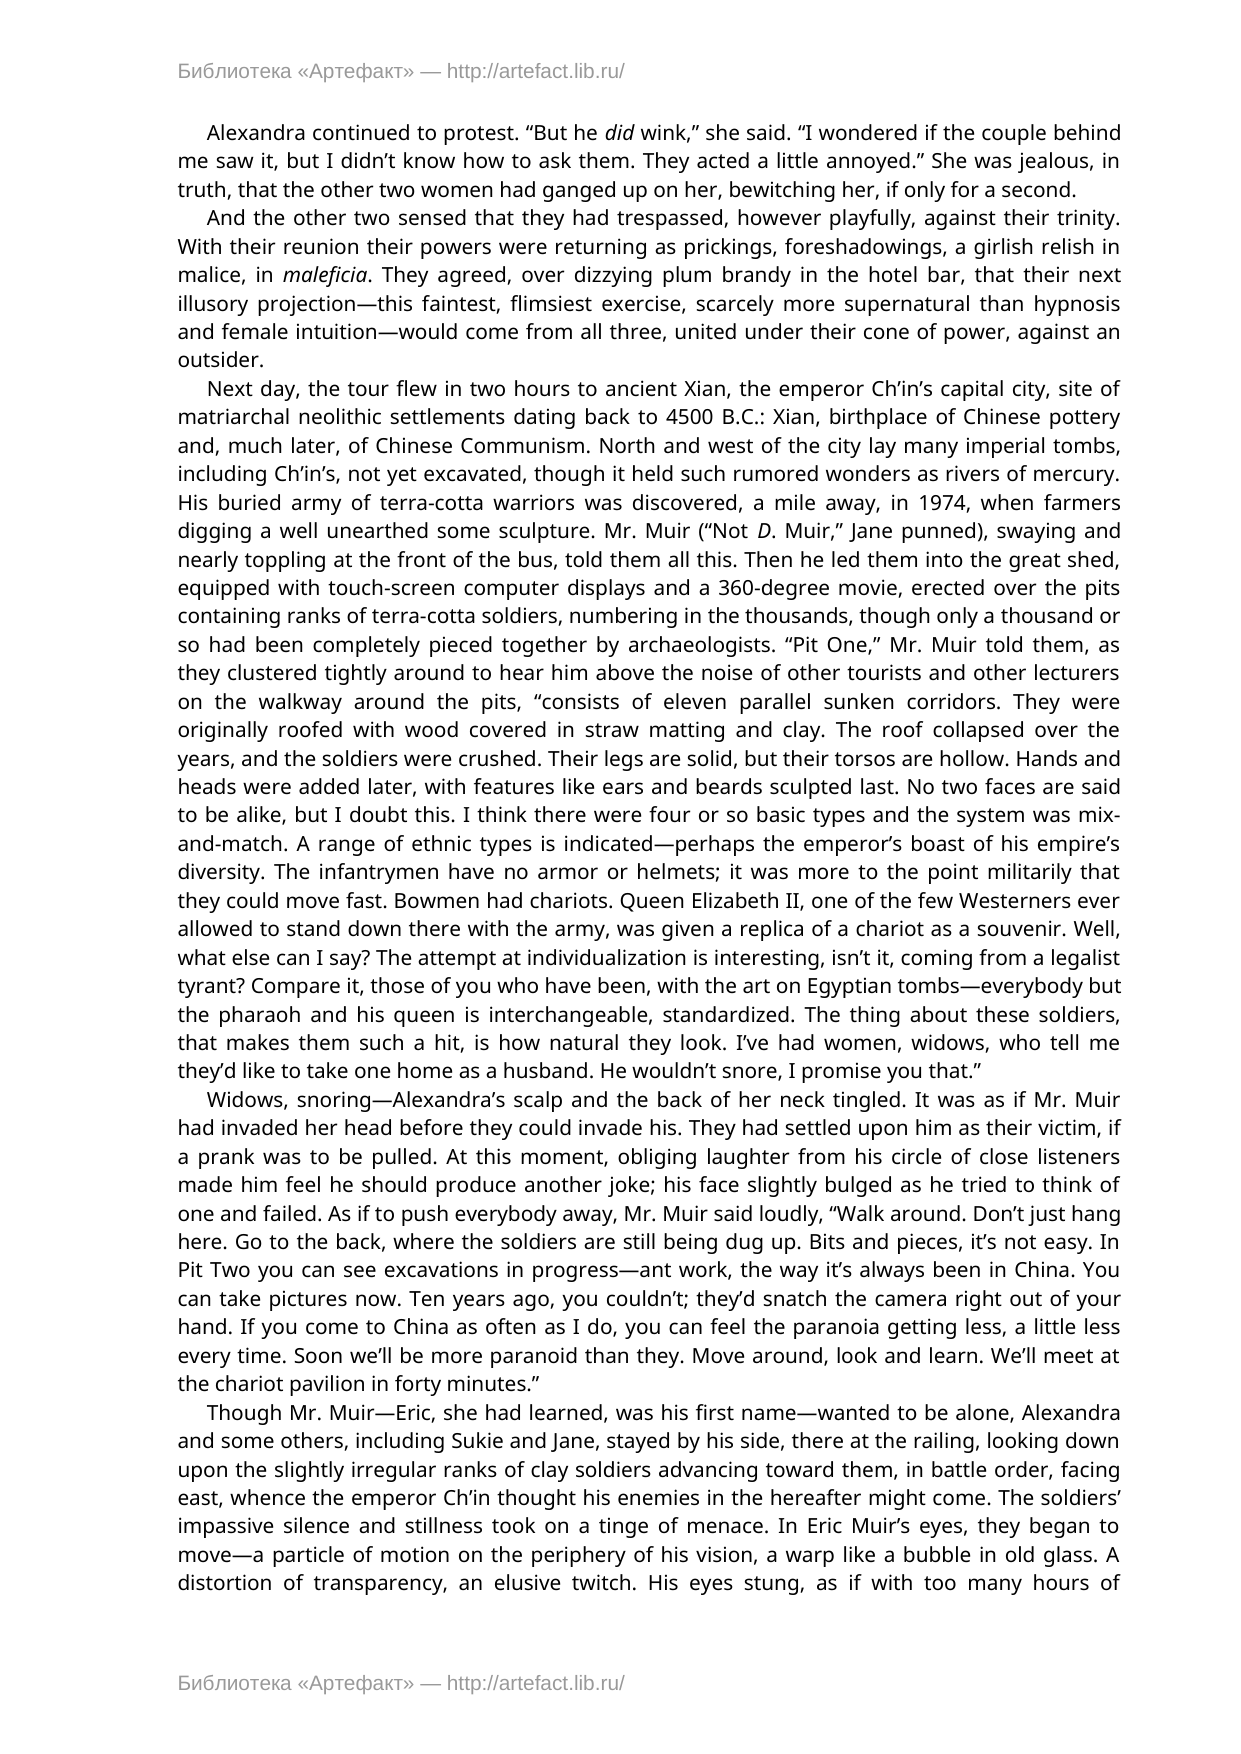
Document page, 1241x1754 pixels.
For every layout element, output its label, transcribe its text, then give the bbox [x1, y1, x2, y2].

text Next day, the tour flew in two hours to ancient Xian, the emperor Ch’in’s capital city, site of matriarchal neolithic settlements dating back to 4500 B.C.: Xian, birthplace of Chinese pottery and, much later, of Chinese Communism. North and west of the city lay many imperial tombs, including Ch’in’s, not yet excavated, though it held such rumored wonders as rivers of mercury. His buried army of terra-cotta warriors was discovered, a mile away, in 1974, when farmers digging a well unearthed some sculpture. Mr. Muir (“Not D. Muir,” Jane punned), swaying and nearly toppling at the front of the bus, told them all this. Then he led them into the great shed, equipped with touch-screen computer displays and a 360-degree movie, erected over the pits containing ranks of terra-cotta soldiers, numbering in the thousands, though only a thousand or so had been completely pieced together by archaeologists. “Pit One,” Mr. Muir told them, as they clustered tightly around to hear him above the noise of other tourists and other lecturers on the walkway around the pits, “consists of eleven parallel sunken corridors. They were originally roofed with wood covered in straw matting and clay. The roof collapsed over the years, and the soldiers were crushed. Their legs are solid, but their torsos are hollow. Hands and heads were added later, with features like ears and beards sculpted last. No two faces are said to be alike, but I doubt this. I think there were four or so basic types and the system was mix-and-match. A range of ethnic types is indicated—perhaps the emperor’s boast of his empire’s diversity. The infantrymen have no armor or helmets; it was more to the point militarily that they could move fast. Bowmen had chariots. Queen Elizabeth II, one of the few Westerners ever allowed to stand down there with the army, was given a replica of a chariot as a souvenir. Well, what else can I say? The attempt at individualization is interesting, isn’t it, coming from a legalist tyrant? Compare it, those of you who have been, with the art on Egyptian tombs—everybody but the pharaoh and his queen is interchangeable, standardized. The thing about these soldiers, that makes them such a hit, is how natural they look. I’ve had women, widows, who tell me they’d like to take one home as a husband. He wouldn’t snore, I promise you that.” [177, 374, 1122, 1085]
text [177, 1398, 1122, 1597]
text Widows, snoring—Alexandra’s scalp and the back of her neck tingled. It was as if Mr. Muir had invaded her head before they could invade his. They had settled upon him as their victim, if a prank was to be pulled. At this moment, obliging laughter from his circle of close listeners made him feel he should produce another joke; his face slightly bulged as he tried to think of one and failed. As if to push everybody away, Mr. Muir said loudly, “Walk around. Don’t just hang here. Go to the back, where the soldiers are still being dug up. Bits and pieces, it’s not easy. In Pit Two you can see excavations in progress—ant work, the way it’s always been in China. You can take pictures now. Ten years ago, you couldn’t; they’d snatch the camera right out of your hand. If you come to China as often as I do, you can feel the paranoia getting less, a little less every time. Soon we’ll be more paranoid than they. Move around, look and learn. We’ll meet at the chariot pavilion in forty minutes.” [177, 1085, 1122, 1398]
text Alexandra continued to protest. “But he did wink,” she said. “I wondered if the couple behind me saw it, but I didn’t know how to ask them. They acted a little annoyed.” She was jealous, in truth, that the other two women had ganged up on her, bewitching her, if only for a second. [177, 118, 1122, 203]
text And the other two sensed that they had trespassed, however playfully, against their trinity. With their reunion their powers were returning as prickings, foreshadowings, a girlish relish in malice, in maleficia. They agreed, over dizzying plum brandy in the hotel bar, that their next illusory projection—this faintest, flimsiest exercise, scarcely more supernatural than hypnosis and female intuition—would come from all three, united under their cone of power, against an outsider. [177, 203, 1122, 374]
